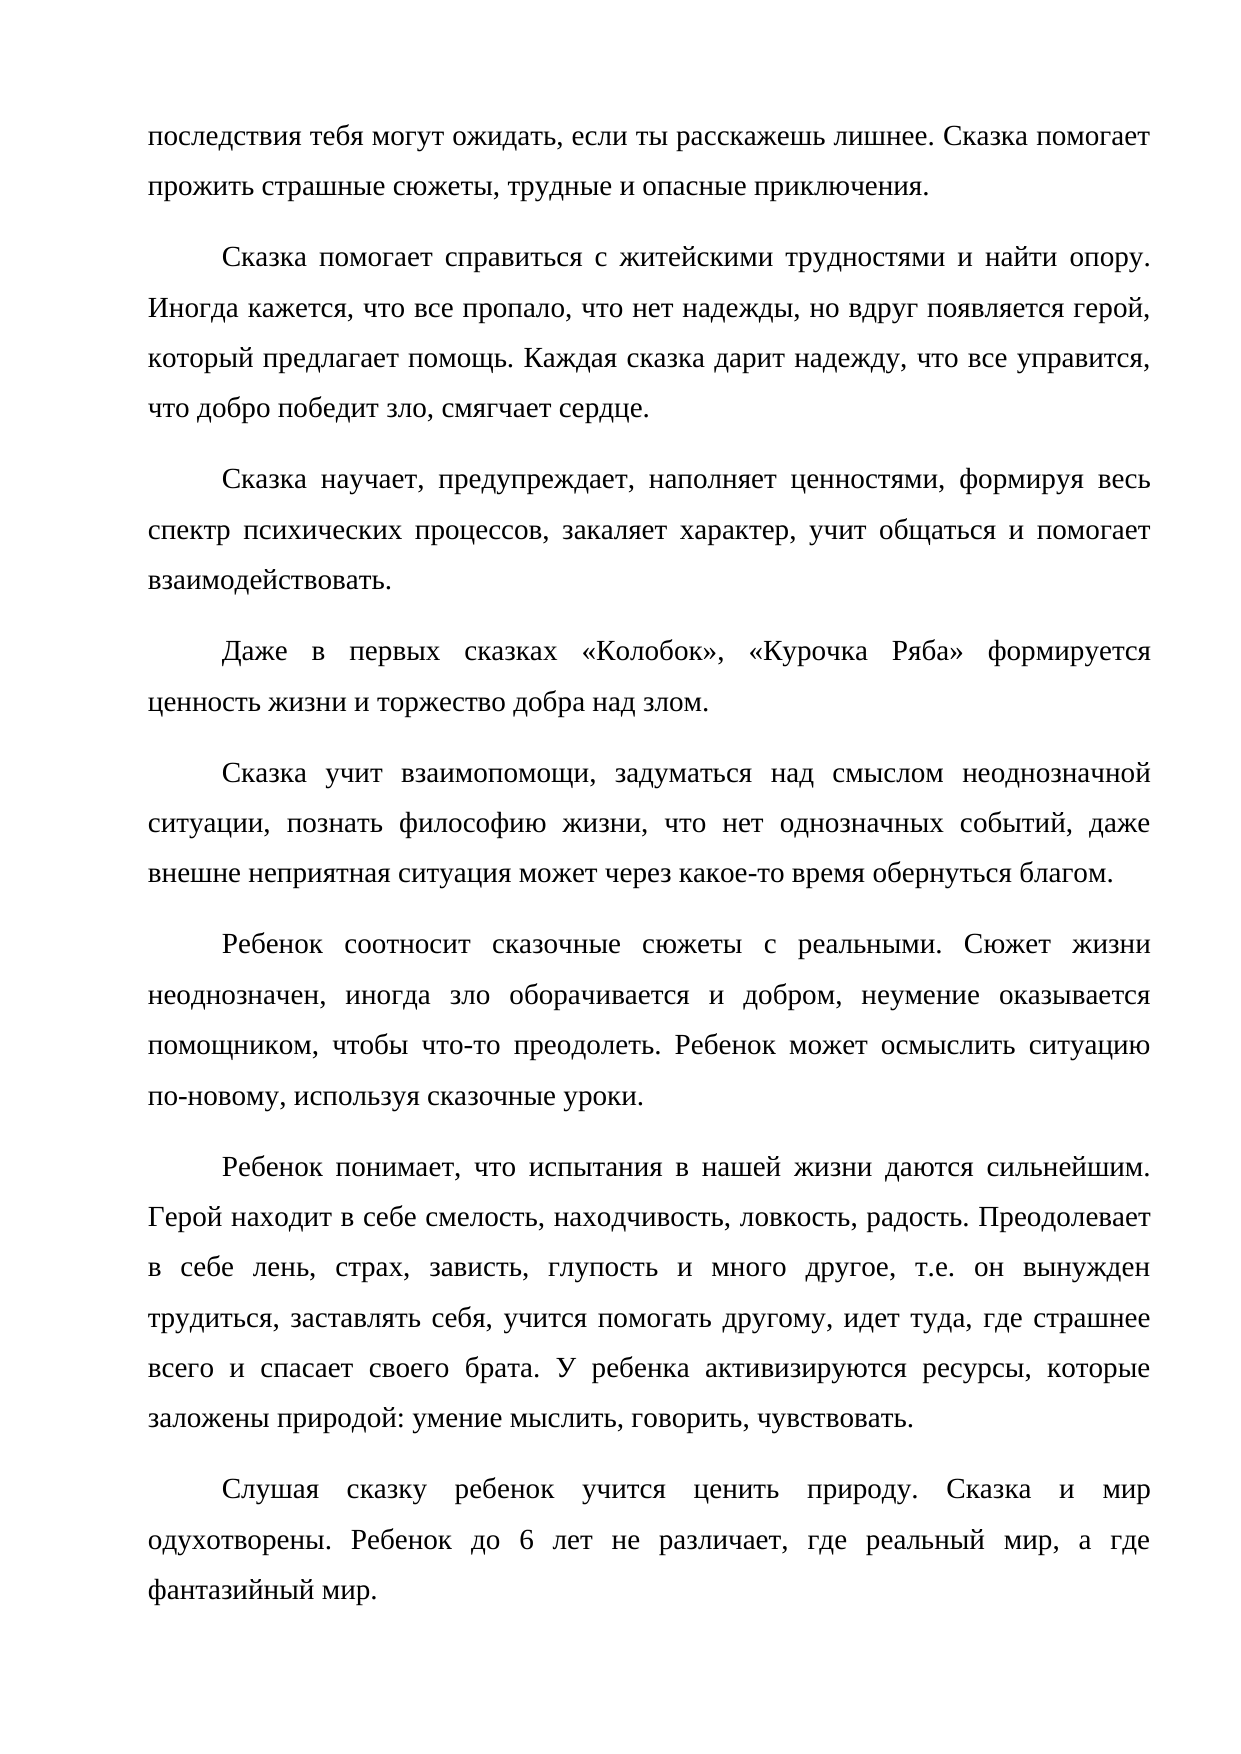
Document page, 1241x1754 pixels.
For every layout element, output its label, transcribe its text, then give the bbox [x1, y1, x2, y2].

text Сказка помогает справиться с житейскими трудностями и найти опору. Иногда кажется, что все пропало, что нет надежды, но вдруг появляется герой, который предлагает помощь. Каждая сказка дарит надежду, что все управится, что добро победит зло, смягчает сердце. [148, 239, 1152, 424]
text Слушая сказку ребенок учится ценить природу. Сказка и мир одухотворены. Ребенок до 6 лет не различает, где реальный мир, а где фантазийный мир. [148, 1471, 1152, 1606]
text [148, 118, 1152, 202]
text Сказка учит взаимопомощи, задуматься над смыслом неоднозначной ситуации, познать философию жизни, что нет однозначных событий, даже внешне неприятная ситуация может через какое-то время обернуться благом. [148, 755, 1152, 889]
text Сказка научает, предупреждает, наполняет ценностями, формируя весь спектр психических процессов, закаляет характер, учит общаться и помогает взаимодействовать. [148, 462, 1152, 596]
text Ребенок соотносит сказочные сюжеты с реальными. Сюжет жизни неоднозначен, иногда зло оборачивается и добром, неумение оказывается помощником, чтобы что-то преодолеть. Ребенок может осмыслить ситуацию по-новому, используя сказочные уроки. [148, 927, 1152, 1111]
text Даже в первых сказках «Колобок», «Курочка Ряба» формируется ценность жизни и торжество добра над злом. [148, 633, 1152, 717]
text Ребенок понимает, что испытания в нашей жизни даются сильнейшим. Герой находит в себе смелость, находчивость, ловкость, радость. Преодолевает в себе лень, страх, зависть, глупость и много другое, т.е. он вынужден трудиться, заставлять себя, учится помогать другому, идет туда, где страшнее всего и спасает своего брата. У ребенка активизируются ресурсы, которые заложены природой: умение мыслить, говорить, чувствовать. [148, 1149, 1152, 1434]
